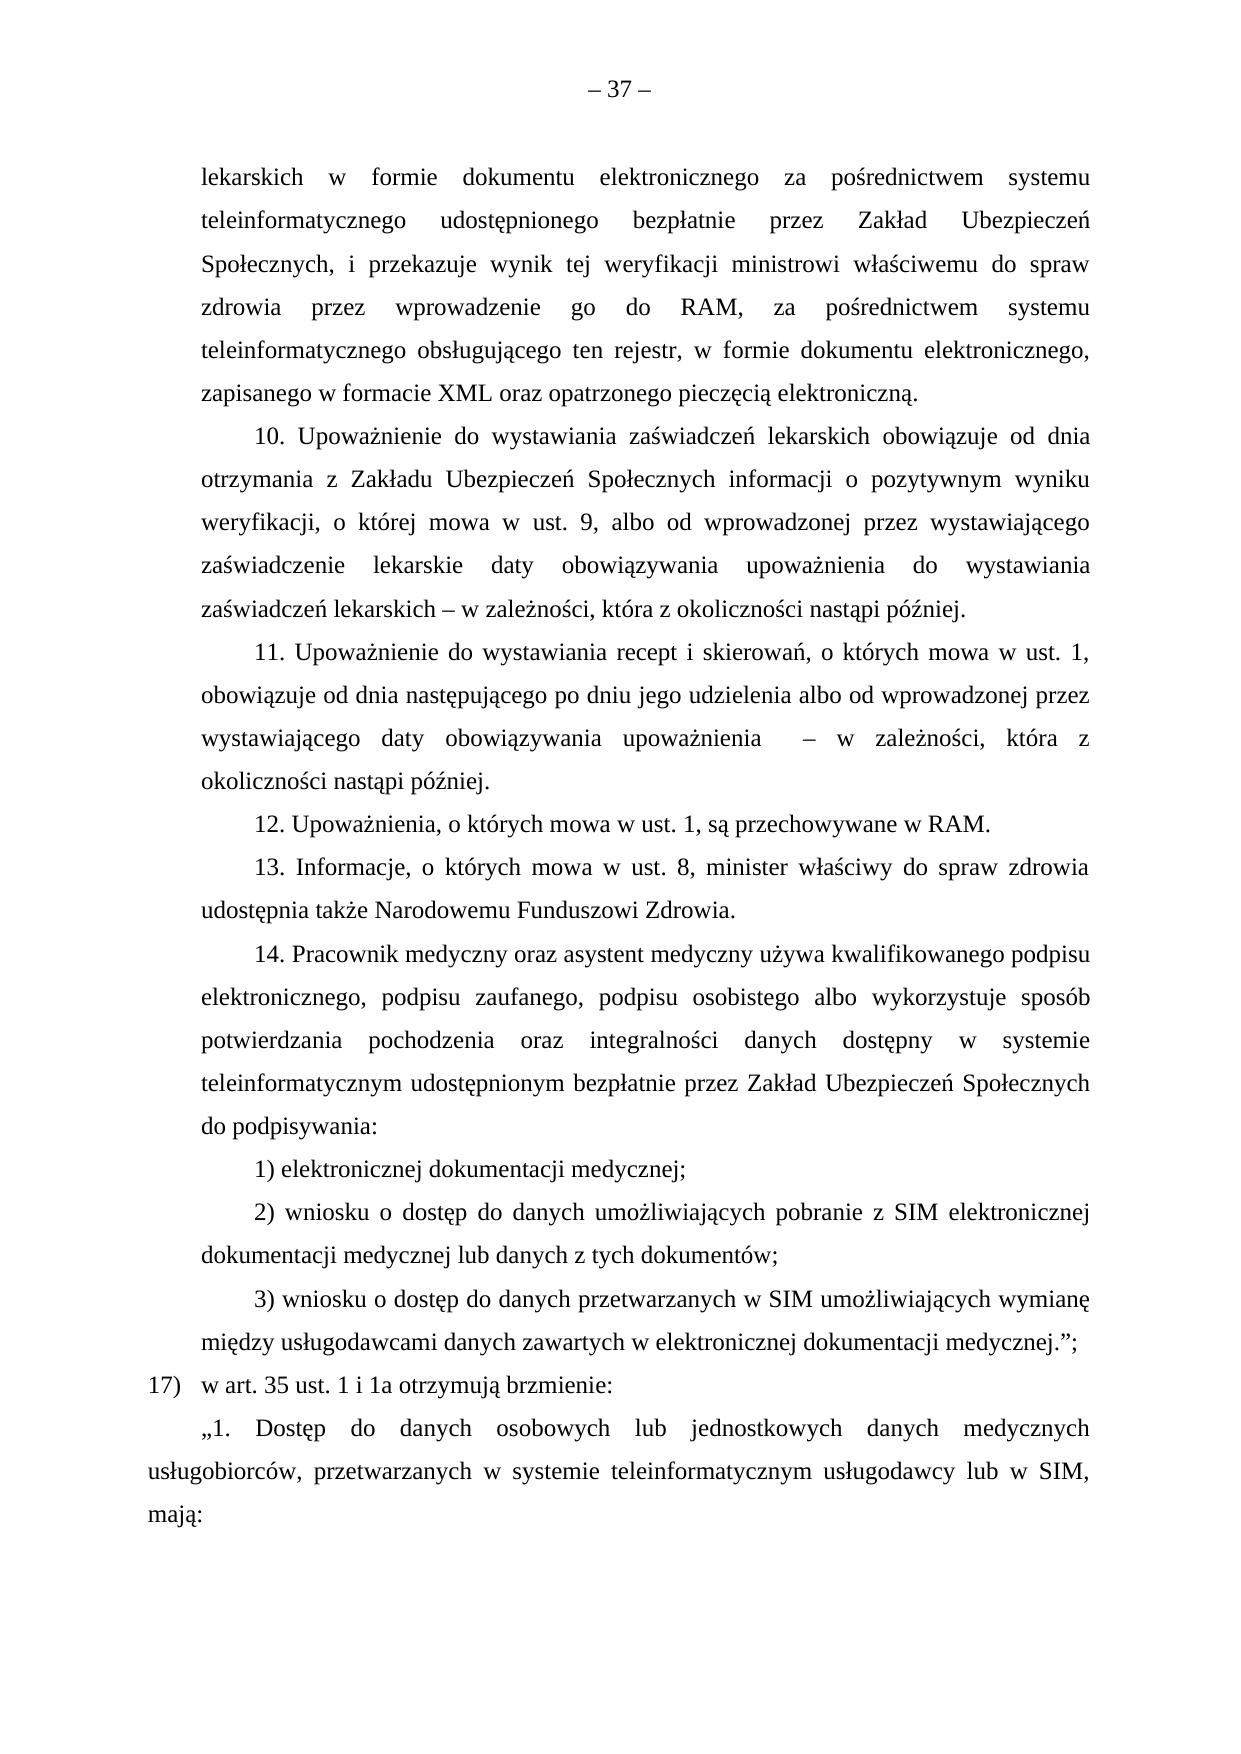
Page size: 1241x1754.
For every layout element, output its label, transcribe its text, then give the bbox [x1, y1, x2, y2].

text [201, 162, 1091, 407]
text 13. Informacje, o których mowa w ust. 8, minister właściwy do spraw zdrowia udostępnia także Narodowemu Funduszowi Zdrowia. [201, 852, 1091, 924]
text 10. Upoważnienie do wystawiania zaświadczeń lekarskich obowiązuje od dnia otrzymania z Zakładu Ubezpieczeń Społecznych informacji o pozytywnym wyniku weryfikacji, o której mowa w ust. 9, albo od wprowadzonej przez wystawiającego zaświadczenie lekarskie daty obowiązywania upoważnienia do wystawiania zaświadczeń lekarskich – w zależności, która z okoliczności nastąpi później. [201, 421, 1091, 622]
text 12. Upoważnienia, o których mowa w ust. 1, są przechowywane w RAM. [201, 809, 1091, 838]
text 11. Upoważnienie do wystawiania recept i skierowań, o których mowa w ust. 1, obowiązuje od dnia następującego po dniu jego udzielenia albo od wprowadzonej przez wystawiającego daty obowiązywania upoważnienia – w zależności, która z okoliczności nastąpi później. [201, 637, 1091, 795]
text 1) elektronicznej dokumentacji medycznej; [201, 1154, 1091, 1183]
text „1. Dostęp do danych osobowych lub jednostkowych danych medycznych usługobiorców, przetwarzanych w systemie teleinformatycznym usługodawcy lub w SIM, mają: [148, 1413, 1091, 1528]
text 2) wniosku o dostęp do danych umożliwiających pobranie z SIM elektronicznej dokumentacji medycznej lub danych z tych dokumentów; [201, 1197, 1091, 1269]
text 14. Pracownik medyczny oraz asystent medyczny używa kwalifikowanego podpisu elektronicznego, podpisu zaufanego, podpisu osobistego albo wykorzystuje sposób potwierdzania pochodzenia oraz integralności danych dostępny w systemie teleinformatycznym udostępnionym bezpłatnie przez Zakład Ubezpieczeń Społecznych do podpisywania: [201, 939, 1091, 1140]
text 17) w art. 35 ust. 1 i 1a otrzymują brzmienie: [148, 1370, 1091, 1399]
text 3) wniosku o dostęp do danych przetwarzanych w SIM umożliwiających wymianę między usługodawcami danych zawartych w elektronicznej dokumentacji medycznej.”; [201, 1284, 1091, 1356]
